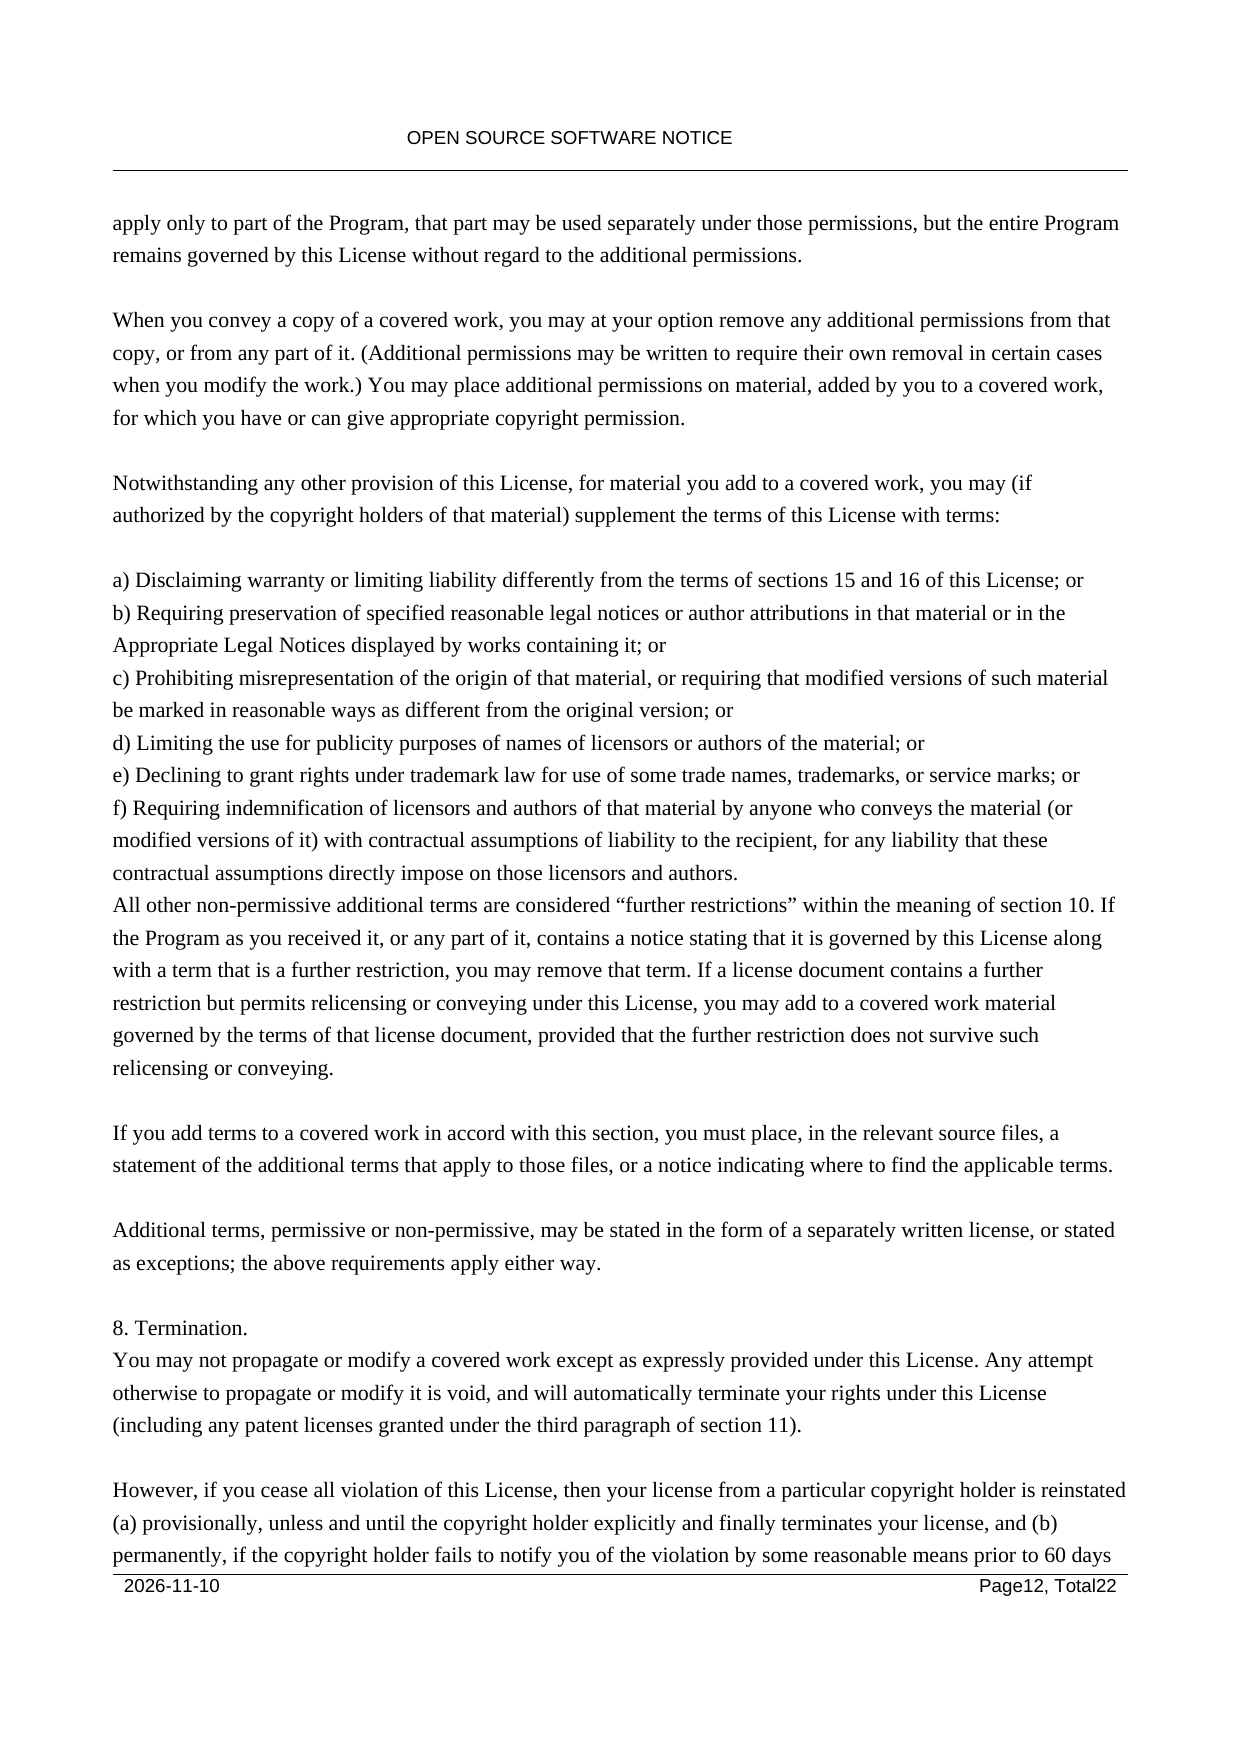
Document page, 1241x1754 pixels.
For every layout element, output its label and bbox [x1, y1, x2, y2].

text [112, 206, 1128, 1571]
